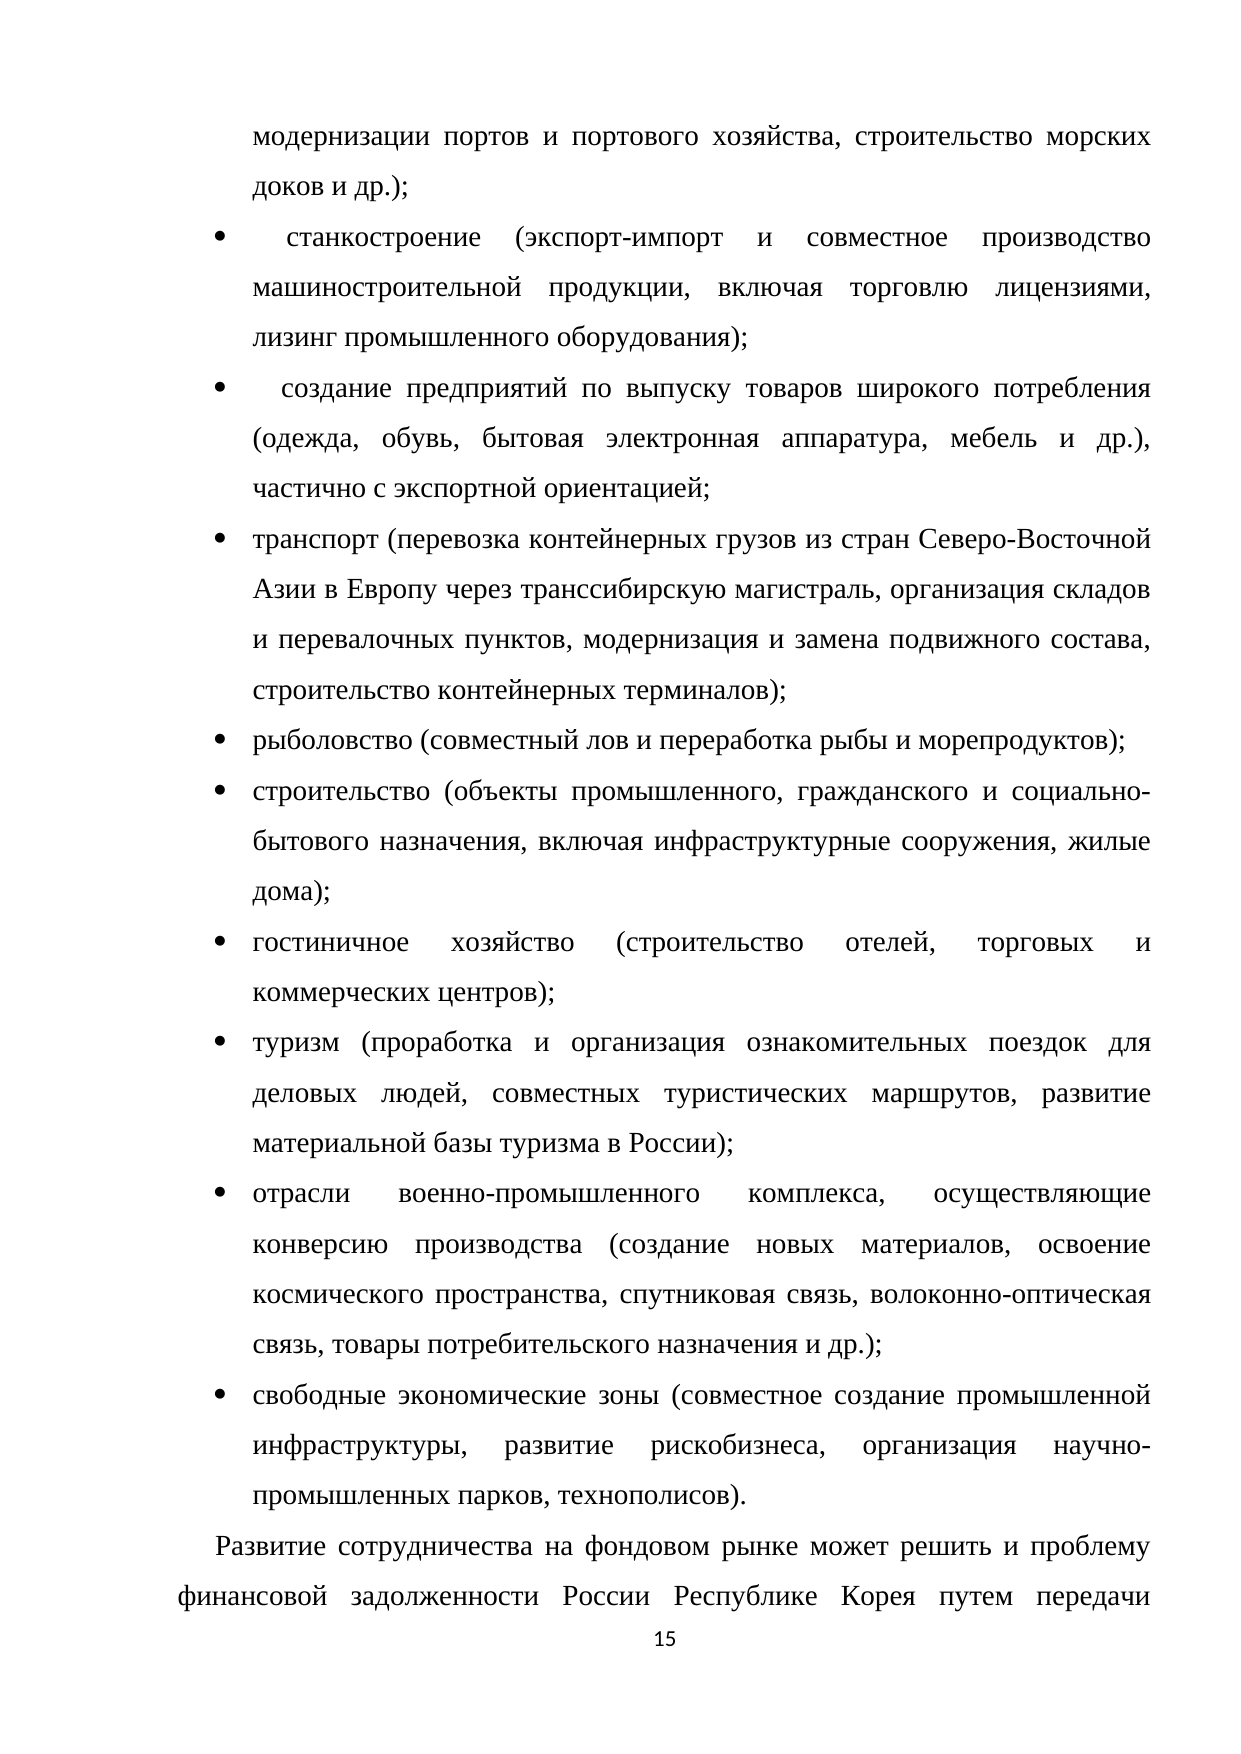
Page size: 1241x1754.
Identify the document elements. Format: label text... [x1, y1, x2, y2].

list строительство (объекты промышленного, гражданского и социально-бытового назначения, включая инфраструктурные сооружения, жилые дома); [215, 773, 1152, 907]
list рыболовство (совместный лов и переработка рыбы и морепродуктов); [215, 722, 1152, 756]
list отрасли военно-промышленного комплекса, осуществляющие конверсию производства (создание новых материалов, освоение космического пространства, спутниковая связь, волоконно-оптическая связь, товары потребительского назначения и др.); [215, 1175, 1152, 1360]
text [177, 1528, 1152, 1612]
list транспорт (перевозка контейнерных грузов из стран Северо-Восточной Азии в Европу через транссибирскую магистраль, организация складов и перевалочных пунктов, модернизация и замена подвижного состава, строительство контейнерных терминалов); [215, 521, 1152, 705]
list создание предприятий по выпуску товаров широкого потребления (одежда, обувь, бытовая электронная аппаратура, мебель и др.), частично с экспортной ориентацией; [215, 370, 1152, 504]
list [215, 118, 1152, 202]
list свободные экономические зоны (совместное создание промышленной инфраструктуры, развитие рискобизнеса, организация научно-промышленных парков, технополисов). [215, 1377, 1152, 1511]
list туризм (проработка и организация ознакомительных поездок для деловых людей, совместных туристических маршрутов, развитие материальной базы туризма в России); [215, 1024, 1152, 1159]
list гостиничное хозяйство (строительство отелей, торговых и коммерческих центров); [215, 924, 1152, 1008]
list станкостроение (экспорт-импорт и совместное производство машиностроительной продукции, включая торговлю лицензиями, лизинг промышленного оборудования); [215, 219, 1152, 353]
